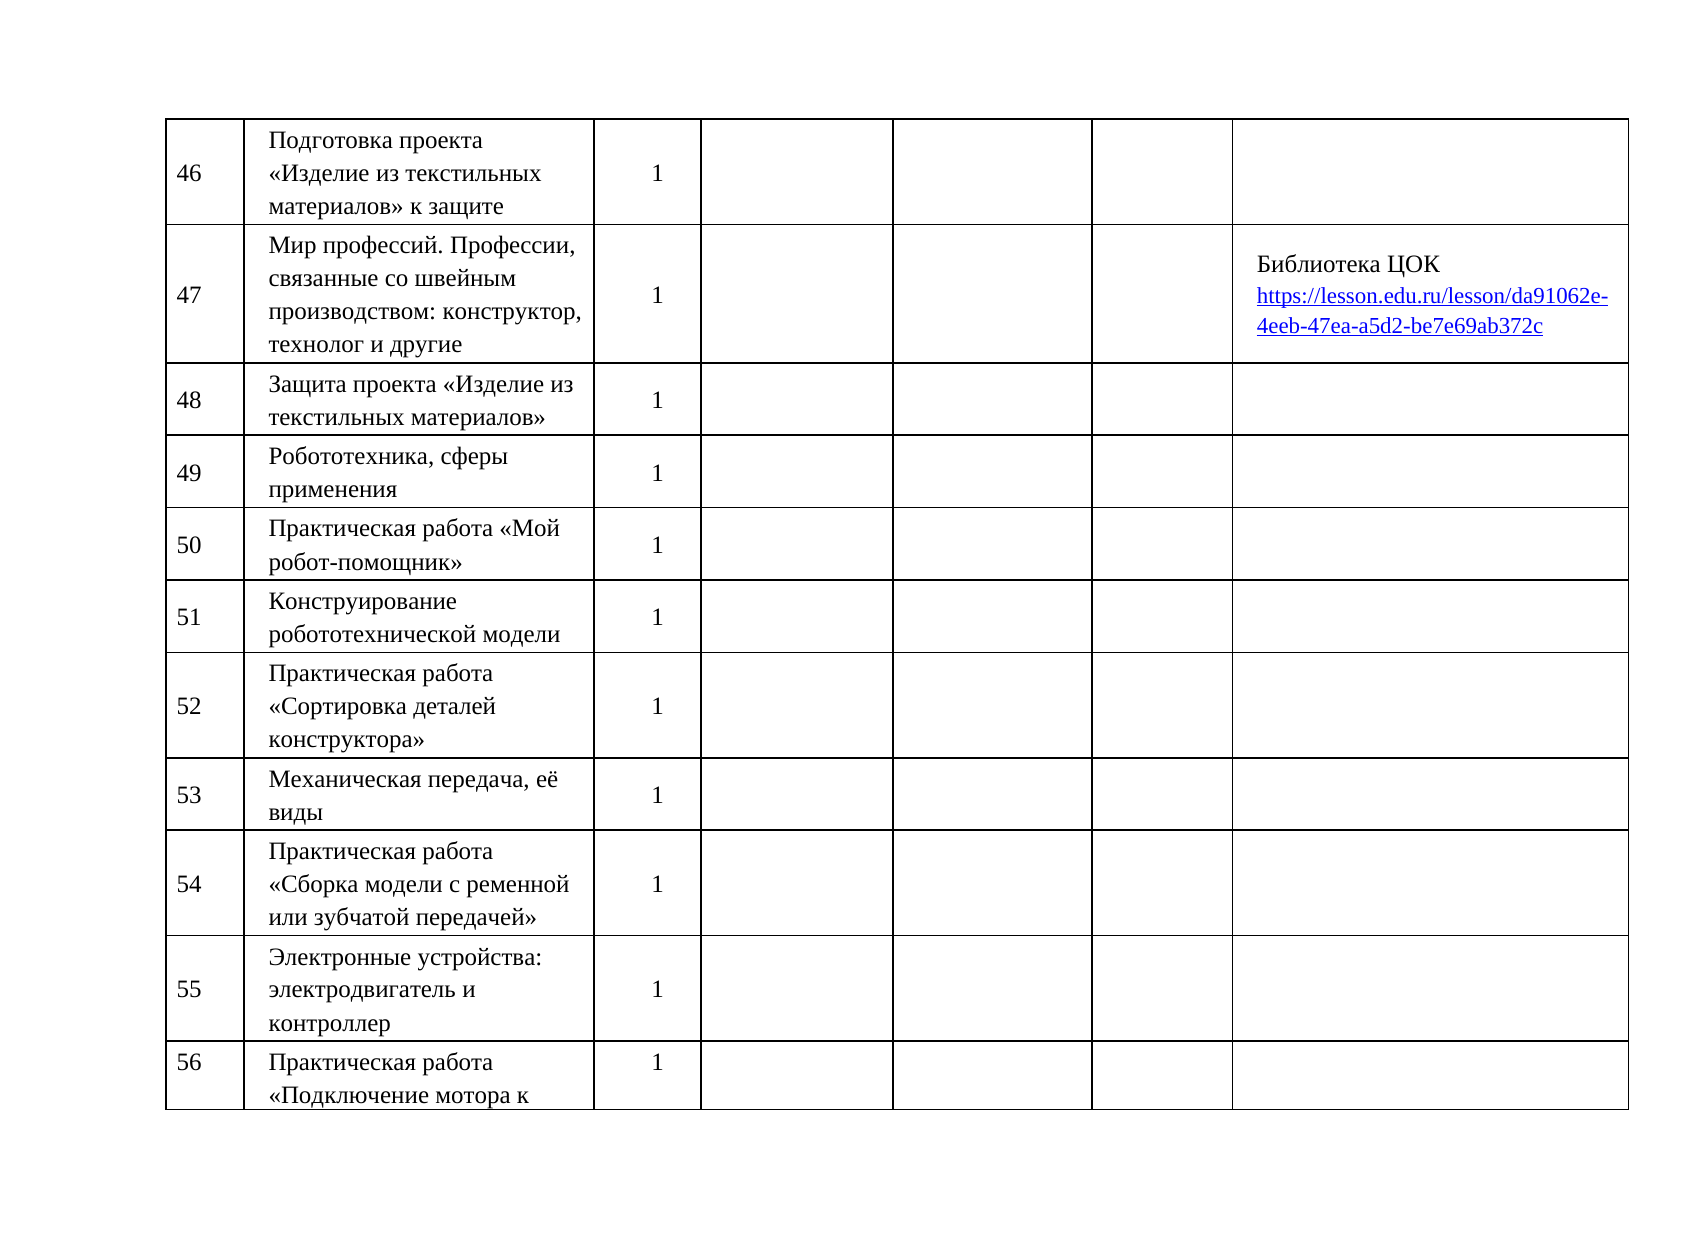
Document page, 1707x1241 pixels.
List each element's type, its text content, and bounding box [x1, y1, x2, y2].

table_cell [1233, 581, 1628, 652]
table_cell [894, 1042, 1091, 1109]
table_cell [894, 436, 1091, 507]
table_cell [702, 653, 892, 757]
table_cell [702, 364, 892, 434]
table_cell [894, 225, 1091, 362]
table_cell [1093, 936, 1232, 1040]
table_cell [702, 120, 892, 223]
table_cell [1233, 120, 1628, 223]
table_cell [1093, 225, 1232, 362]
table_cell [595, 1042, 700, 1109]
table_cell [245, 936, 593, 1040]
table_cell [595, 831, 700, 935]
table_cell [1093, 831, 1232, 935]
table_cell 1 [595, 508, 700, 579]
table_cell Робототехника, сферы применения [245, 436, 593, 507]
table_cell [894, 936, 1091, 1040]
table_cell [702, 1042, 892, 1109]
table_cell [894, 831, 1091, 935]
table_cell 49 [167, 436, 243, 507]
table_cell [1233, 364, 1628, 434]
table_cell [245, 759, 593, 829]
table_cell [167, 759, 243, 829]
table_cell [894, 364, 1091, 434]
table_cell Подготовка проекта «Изделие из текстильных материалов» к защите [245, 120, 593, 223]
table_cell [1093, 120, 1232, 223]
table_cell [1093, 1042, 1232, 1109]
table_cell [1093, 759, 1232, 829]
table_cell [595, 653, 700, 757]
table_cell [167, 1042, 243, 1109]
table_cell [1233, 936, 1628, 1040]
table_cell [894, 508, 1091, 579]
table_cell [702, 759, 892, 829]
table_cell Мир профессий. Профессии, связанные со швейным производством: конструктор, технолог и другие [245, 225, 593, 362]
table_cell [1233, 436, 1628, 507]
table_cell [1093, 364, 1232, 434]
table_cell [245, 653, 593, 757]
table_cell Практическая работа «Мой робот-помощник» [245, 508, 593, 579]
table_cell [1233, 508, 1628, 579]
table_cell 48 [167, 364, 243, 434]
table_cell Библиотека ЦОК https://lesson.edu.ru/lesson/da91062e-4eeb-47ea-a5d2-be7e69ab372c [1233, 225, 1628, 362]
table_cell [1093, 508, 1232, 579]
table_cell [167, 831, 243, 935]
table_cell [1093, 436, 1232, 507]
table_cell 1 [595, 436, 700, 507]
table_cell 47 [167, 225, 243, 362]
table_cell Защита проекта «Изделие из текстильных материалов» [245, 364, 593, 434]
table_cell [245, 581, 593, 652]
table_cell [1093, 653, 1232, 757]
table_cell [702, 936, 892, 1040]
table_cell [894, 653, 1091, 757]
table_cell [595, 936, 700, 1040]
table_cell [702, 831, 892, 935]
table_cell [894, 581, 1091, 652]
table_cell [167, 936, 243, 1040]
table_cell 50 [167, 508, 243, 579]
table_cell [894, 120, 1091, 223]
table_cell 1 [595, 225, 700, 362]
table_cell 1 [595, 364, 700, 434]
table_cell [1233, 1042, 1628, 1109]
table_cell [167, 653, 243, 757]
table_cell 46 [167, 120, 243, 223]
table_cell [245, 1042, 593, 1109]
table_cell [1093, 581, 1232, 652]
table_cell [702, 436, 892, 507]
table_cell 1 [595, 120, 700, 223]
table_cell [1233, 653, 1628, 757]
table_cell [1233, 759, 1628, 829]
table_cell [702, 225, 892, 362]
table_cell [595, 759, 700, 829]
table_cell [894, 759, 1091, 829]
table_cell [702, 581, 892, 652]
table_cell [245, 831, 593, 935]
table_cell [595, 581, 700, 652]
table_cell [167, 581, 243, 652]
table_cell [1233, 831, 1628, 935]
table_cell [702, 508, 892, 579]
